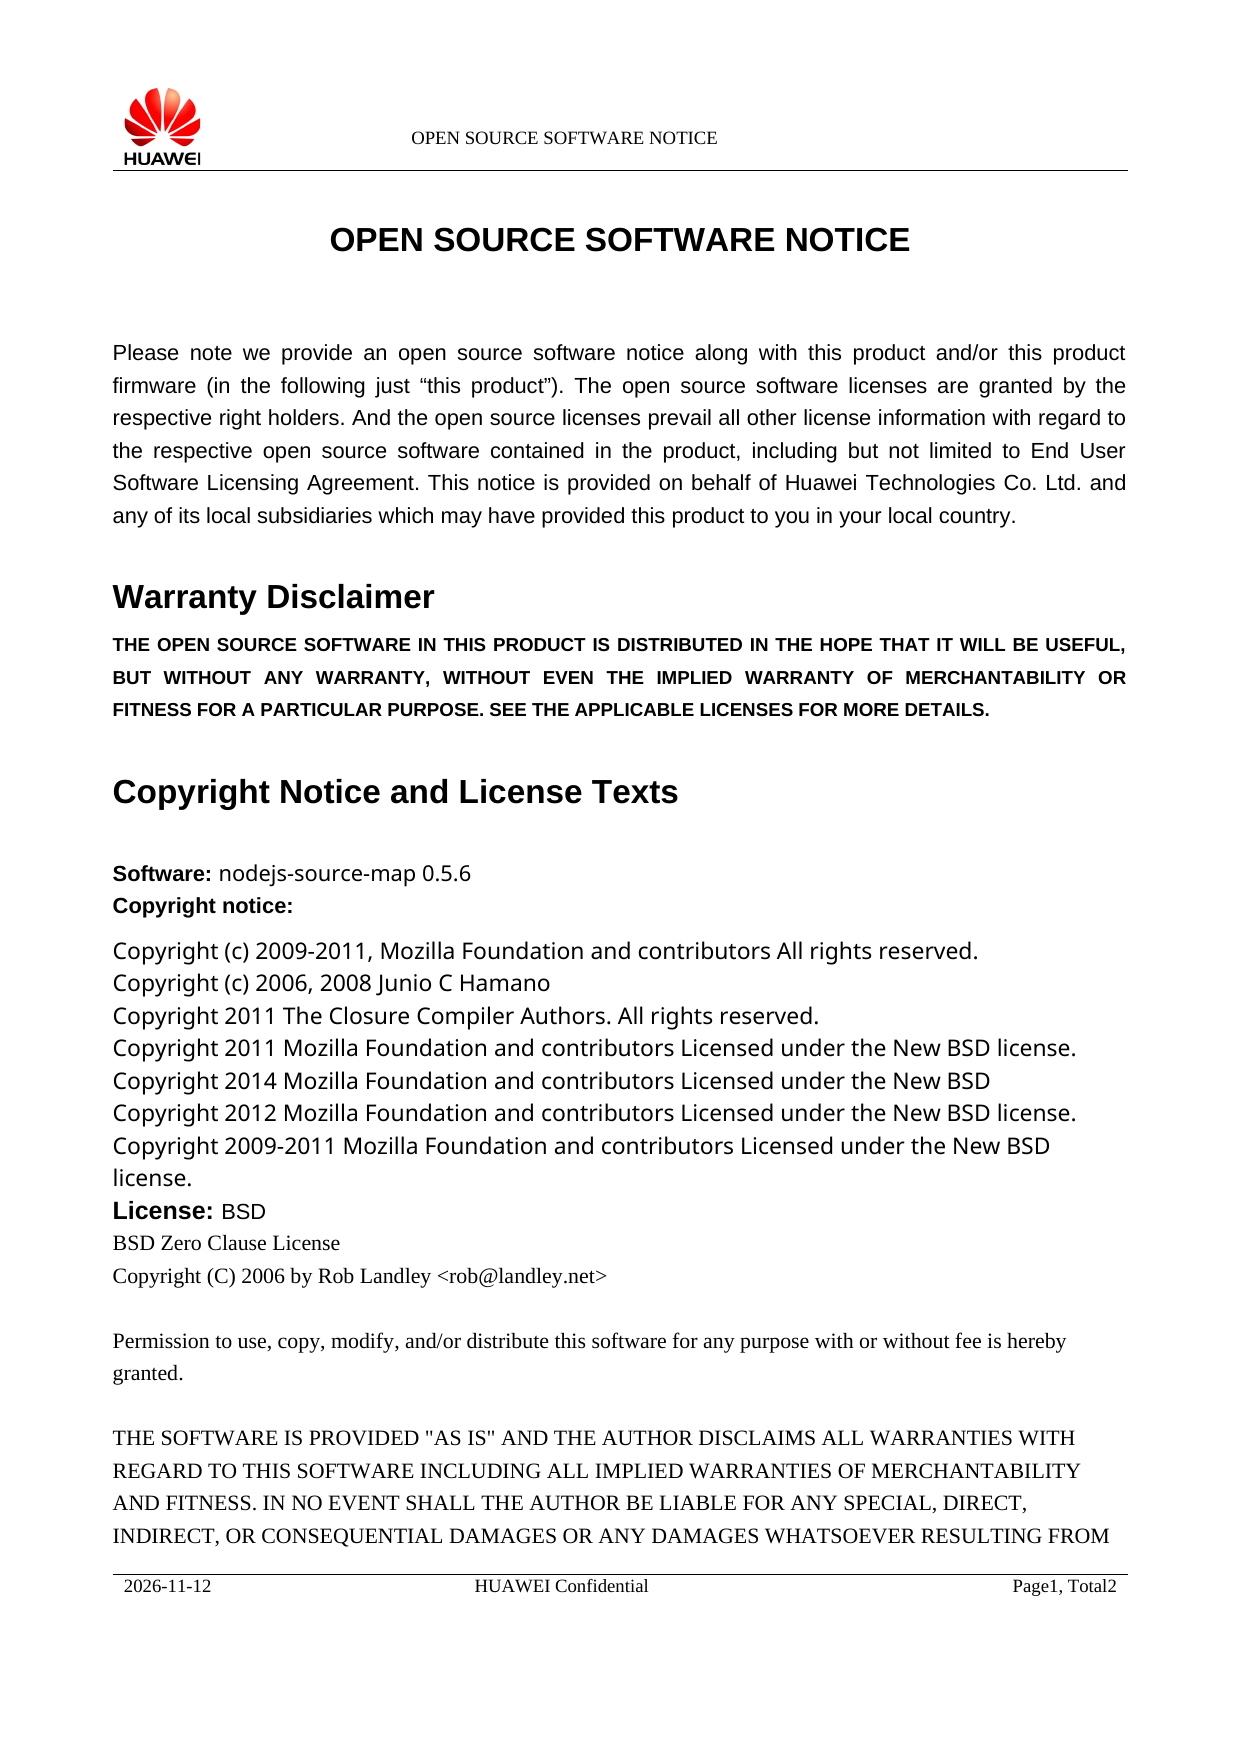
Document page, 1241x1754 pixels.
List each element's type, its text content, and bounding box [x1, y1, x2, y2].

text Copyright Notice and License Texts [112, 759, 1128, 824]
text Warranty Disclaimer [112, 564, 1128, 629]
text License: BSD [112, 1194, 1128, 1226]
text OPEN SOURCE SOFTWARE NOTICE [112, 206, 1128, 271]
text Copyright 2012 Mozilla Foundation and contributors Licensed under the New BSD license. Copyright 2009-2011 Mozilla Foundation and contributors Licensed under the New BSD license. [112, 1096, 1128, 1194]
picture [124, 88, 201, 165]
text Copyright notice: [112, 889, 1128, 921]
title Software: nodejs-source-map 0.5.6 [112, 856, 1128, 889]
text The open source software in this product is distributed in the hope that it will be useful, but WITHOUT ANY WARRANTY, without even the implied warranty of MERCHANTABILITY or FITNESS FOR A PARTICULAR PURPOSE. See the applicable licenses for more details. [112, 629, 1128, 726]
text Please note we provide an open source software notice along with this product and/or this product firmware (in the following just “this product”). The open source software licenses are granted by the respective right holders. And the open source licenses prevail all other license information with regard to the respective open source software contained in the product, including but not limited to End User Software Licensing Agreement. This notice is provided on behalf of Huawei Technologies Co. Ltd. and any of its local subsidiaries which may have provided this product to you in your local country. [112, 336, 1128, 531]
text Copyright (c) 2009-2011, Mozilla Foundation and contributors All rights reserved. Copyright (c) 2006, 2008 Junio C Hamano Copyright 2011 The Closure Compiler Authors. All rights reserved. Copyright 2011 Mozilla Foundation and contributors Licensed under the New BSD license. Copyright 2014 Mozilla Foundation and contributors Licensed under the New BSD [112, 934, 1128, 1096]
